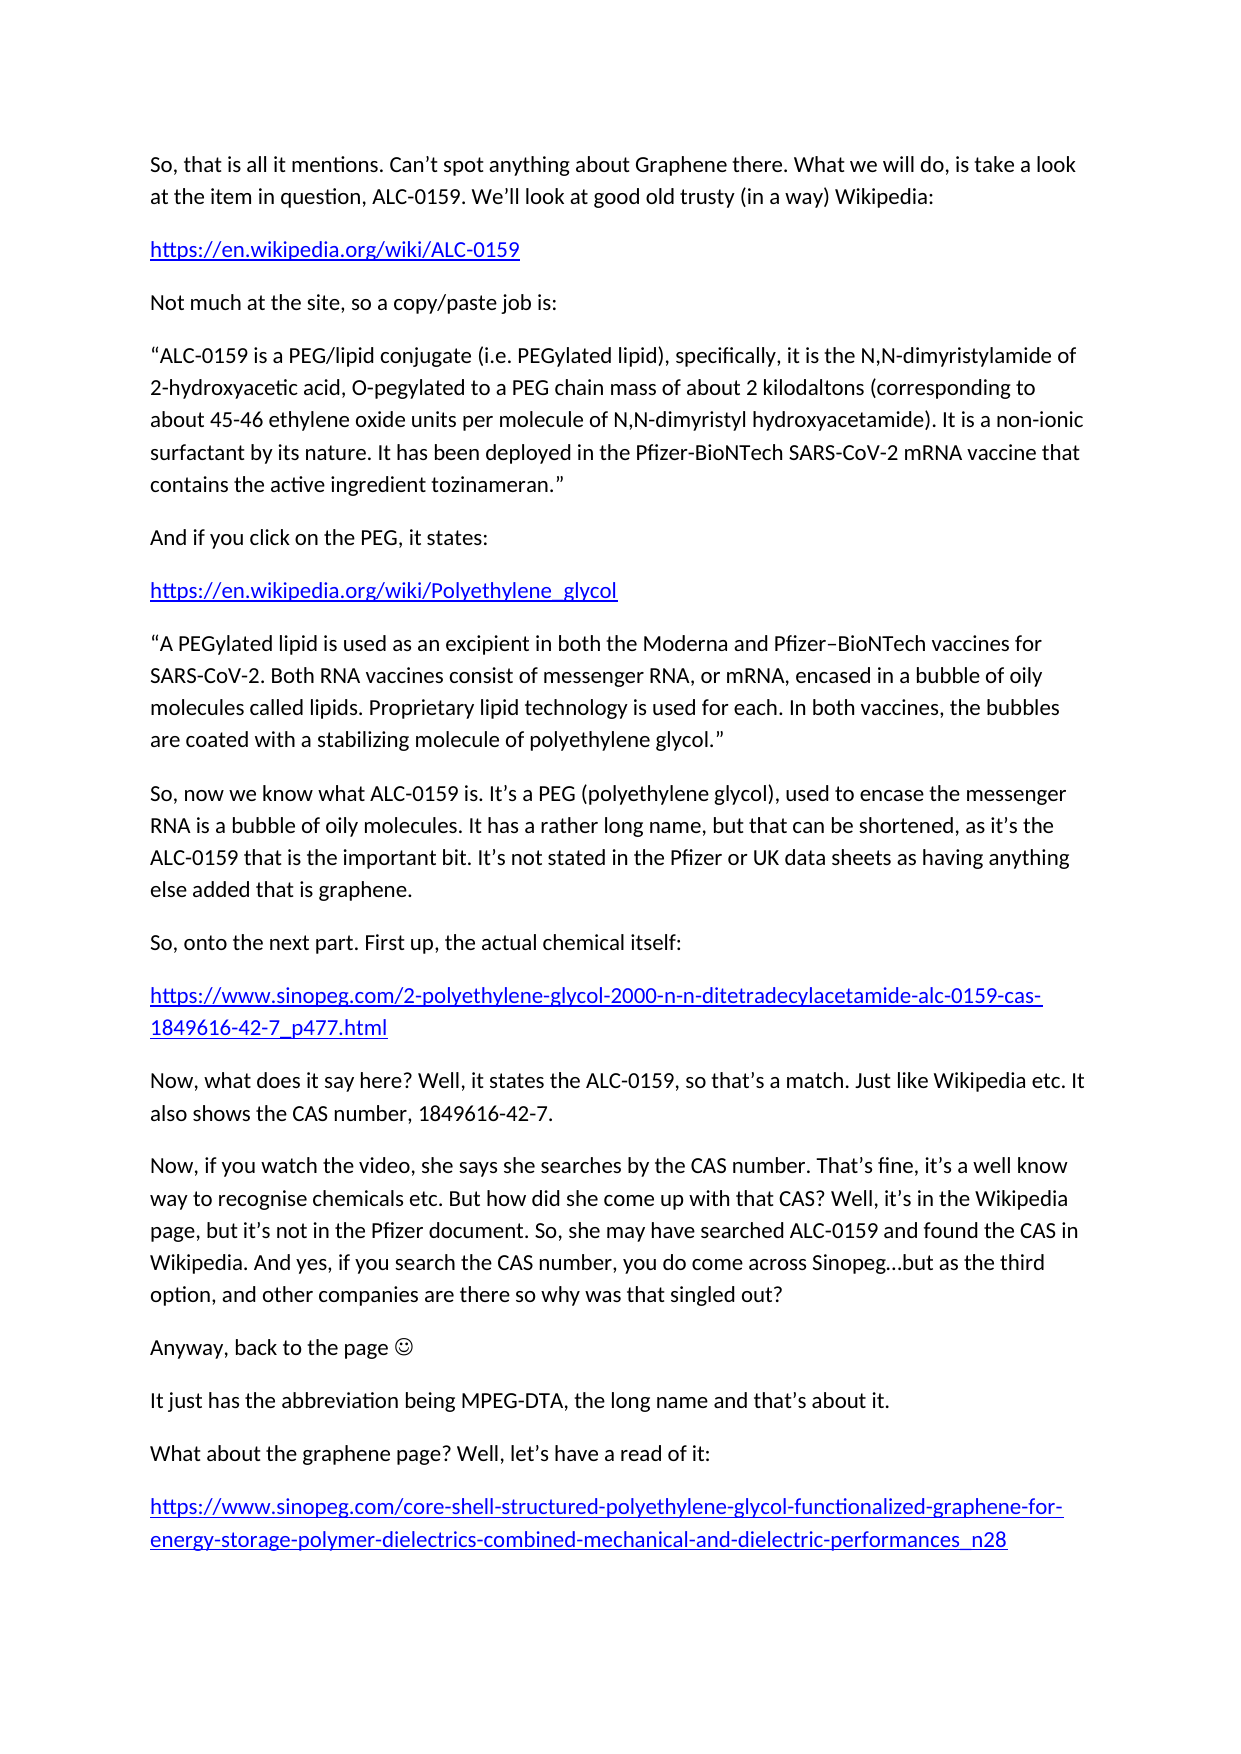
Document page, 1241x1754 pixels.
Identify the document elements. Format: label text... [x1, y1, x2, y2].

text So, that is all it mentions. Can’t spot anything about Graphene there. What we will do, is take a look at the item in question, ALC-0159. We’ll look at good old trusty (in a way) Wikipedia: [150, 150, 1090, 210]
text It just has the abbreviation being MPEG-DTA, the long name and that’s about it. [150, 1386, 1090, 1414]
text So, now we know what ALC-0159 is. It’s a PEG (polyethylene glycol), used to encase the messenger RNA is a bubble of oily molecules. It has a rather long name, but that can be shortened, as it’s the ALC-0159 that is the important bit. It’s not stated in the Pfizer or UK data sheets as having anything else added that is graphene. [150, 779, 1090, 903]
text Now, if you watch the video, she says she searches by the CAS number. That’s fine, it’s a well know way to recognise chemicals etc. But how did she come up with that CAS? Well, it’s in the Wikipedia page, but it’s not in the Pfizer document. So, she may have searched ALC-0159 and found the CAS in Wikipedia. And yes, if you search the CAS number, you do come across Sinopeg…but as the third option, and other companies are there so why was that singled out? [150, 1152, 1090, 1308]
text So, onto the next part. First up, the actual chemical itself: [150, 928, 1090, 956]
text And if you click on the PEG, it states: [150, 523, 1090, 551]
text “A PEGylated lipid is used as an excipient in both the Moderna and Pfizer–BioNTech vaccines for SARS-CoV-2. Both RNA vaccines consist of messenger RNA, or mRNA, encased in a bubble of oily molecules called lipids. Proprietary lipid technology is used for each. In both vaccines, the bubbles are coated with a stabilizing molecule of polyethylene glycol.” [150, 629, 1090, 754]
text Now, what does it say here? Well, it states the ALC-0159, so that’s a match. Just like Wikipedia etc. It also shows the CAS number, 1849616-42-7. [150, 1066, 1090, 1127]
text https://en.wikipedia.org/wiki/ALC-0159 [150, 235, 1090, 263]
text What about the graphene page? Well, let’s have a read of it: [150, 1439, 1090, 1467]
text https://www.sinopeg.com/2-polyethylene-glycol-2000-n-n-ditetradecylacetamide-alc-0159-cas-1849616-42-7_p477.html [150, 981, 1090, 1041]
text “ALC-0159 is a PEG/lipid conjugate (i.e. PEGylated lipid), specifically, it is the N,N-dimyristylamide of 2-hydroxyacetic acid, O-pegylated to a PEG chain mass of about 2 kilodaltons (corresponding to about 45-46 ethylene oxide units per molecule of N,N-dimyristyl hydroxyacetamide). It is a non-ionic surfactant by its nature. It has been deployed in the Pfizer-BioNTech SARS-CoV-2 mRNA vaccine that contains the active ingredient tozinameran.” [150, 341, 1090, 498]
text https://www.sinopeg.com/core-shell-structured-polyethylene-glycol-functionalized-graphene-for-energy-storage-polymer-dielectrics-combined-mechanical-and-dielectric-performances_n28 [150, 1492, 1090, 1553]
text Not much at the site, so a copy/paste job is: [150, 288, 1090, 316]
text Anyway, back to the page [150, 1333, 1090, 1361]
text https://en.wikipedia.org/wiki/Polyethylene_glycol [150, 576, 1090, 604]
